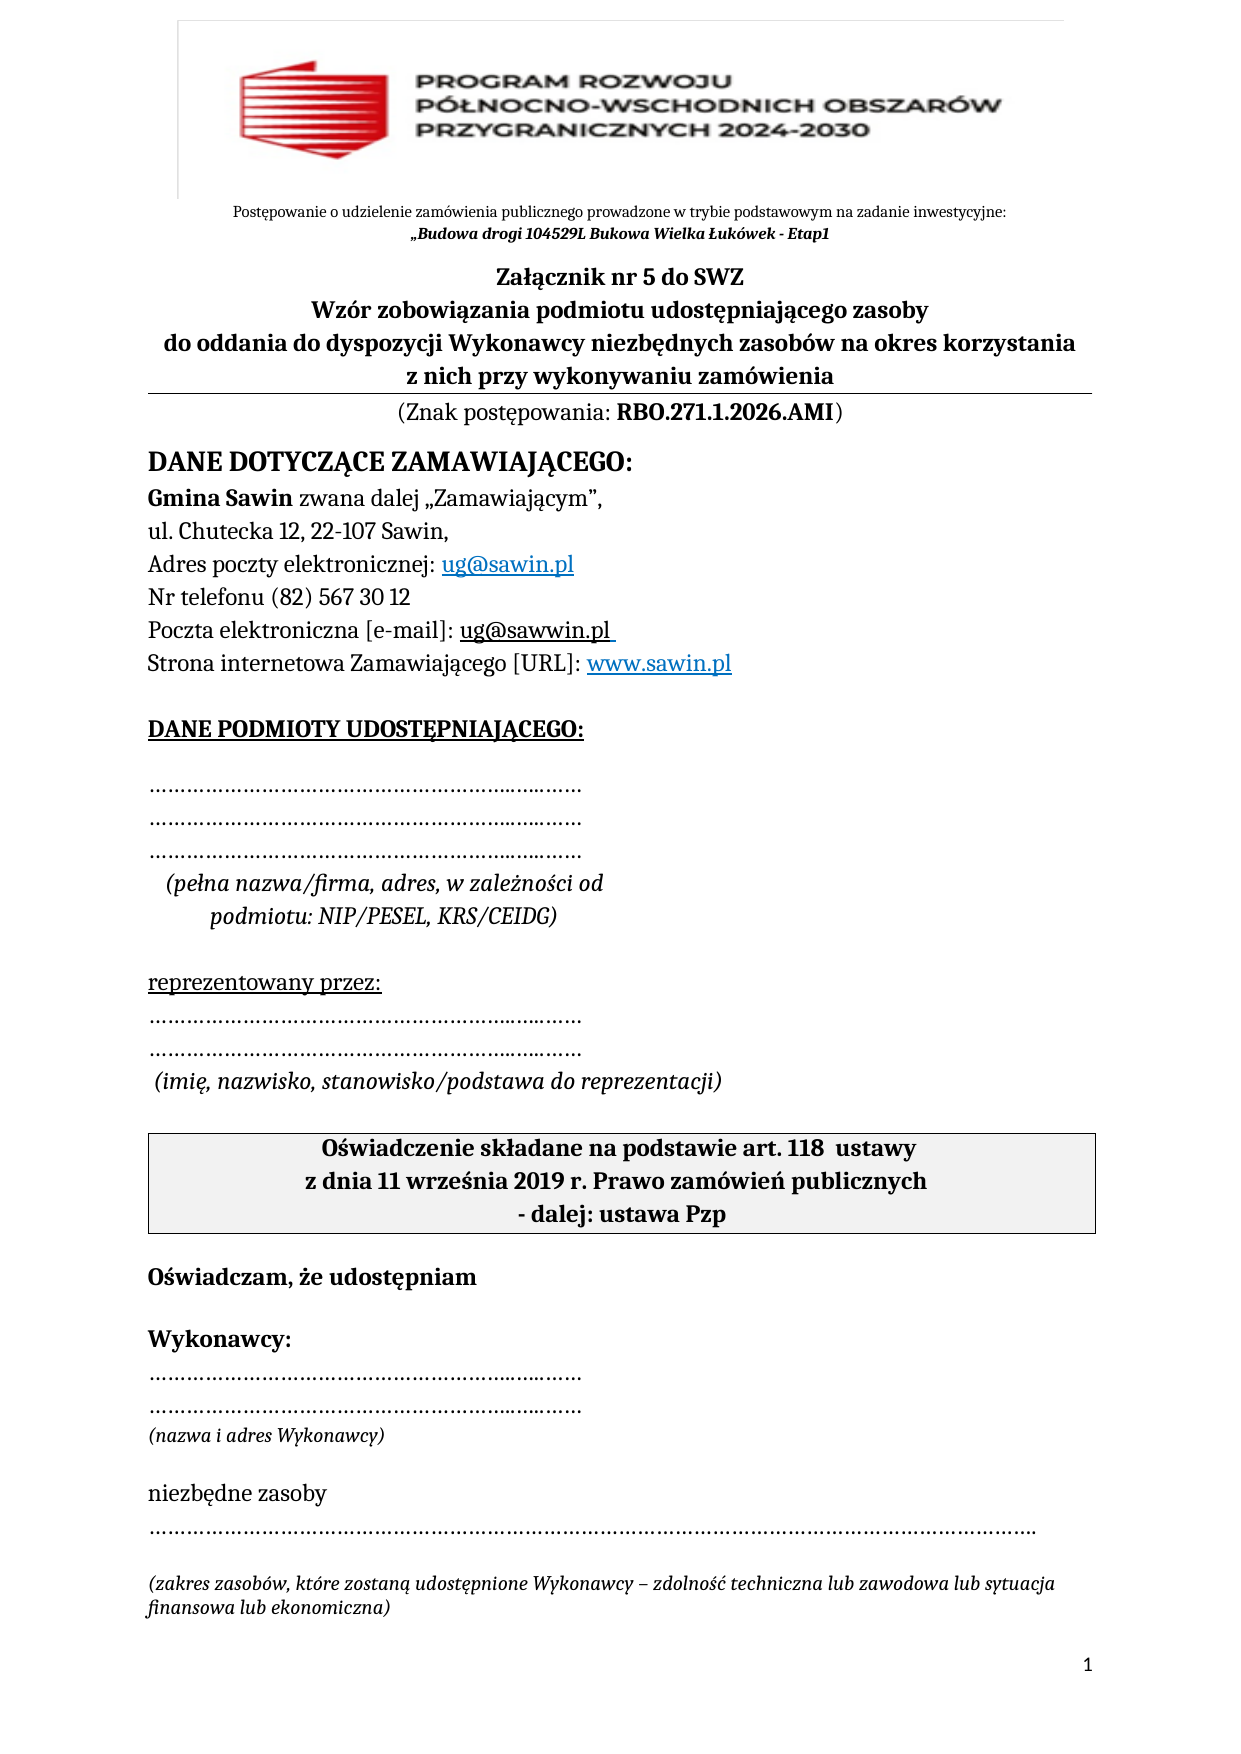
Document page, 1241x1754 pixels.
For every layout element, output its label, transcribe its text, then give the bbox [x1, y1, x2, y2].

text (pełna nazwa/firma, adres, w zależności od podmiotu: NIP/PESEL, KRS/CEIDG) [148, 869, 621, 931]
text Adres poczty elektronicznej: ug@sawin.pl [148, 550, 1092, 578]
text (nazwa i adres Wykonawcy) [148, 1424, 621, 1448]
text Oświadczam, że udostępniam [148, 1263, 1092, 1292]
text Wykonawcy: [148, 1325, 650, 1353]
text Poczta elektroniczna [e-mail]: ug@sawwin.pl [148, 616, 1092, 644]
text Załącznik nr 5 do SWZ [148, 263, 1092, 292]
picture [176, 19, 1064, 199]
text Gmina Sawin zwana dalej „Zamawiającym”, [148, 484, 1092, 512]
table_header Oświadczenie składane na podstawie art. 118 ustawy z dnia 11 września 2019 r. Prawo zamówień publicznych - dalej: ustawa Pzp [149, 1134, 1095, 1233]
text ……………………………………………………………………………………………………………………………. [148, 1512, 1092, 1541]
text (Znak postępowania: RBO.271.1.2026.AMI) [148, 398, 1092, 427]
text Nr telefonu (82) 567 30 12 [148, 583, 1092, 611]
text …………………………………………………..…..…… [148, 770, 650, 798]
text …………………………………………………..…..…… [148, 1391, 650, 1419]
text …………………………………………………..…..…… [148, 1001, 650, 1030]
text Postępowanie o udzielenie zamówienia publicznego prowadzone w trybie podstawowym na zadanie inwestycyjne: [148, 203, 1092, 222]
text DANE PODMIOTY UDOSTĘPNIAJĄCEGO: [148, 715, 1092, 743]
text ul. Chutecka 12, 22-107 Sawin, [148, 517, 1092, 545]
text Wzór zobowiązania podmiotu udostępniającego zasoby [148, 296, 1092, 325]
text reprezentowany przez: [148, 968, 1092, 997]
text „Budowa drogi 104529L Bukowa Wielka Łukówek - Etap1 [148, 224, 1092, 244]
text …………………………………………………..…..…… [148, 1034, 650, 1063]
text Strona internetowa Zamawiającego [URL]: www.sawin.pl [148, 649, 1092, 677]
text (imię, nazwisko, stanowisko/podstawa do reprezentacji) [148, 1067, 1092, 1096]
text DANE DOTYCZĄCE ZAMAWIAJĄCEGO: [148, 445, 1092, 479]
text …………………………………………………..…..…… [148, 1358, 650, 1386]
text (zakres zasobów, które zostaną udostępnione Wykonawcy – zdolność techniczna lub zawodowa lub sytuacja finansowa lub ekonomiczna) [148, 1572, 1093, 1619]
text …………………………………………………..…..…… [148, 836, 650, 864]
text …………………………………………………..…..…… [148, 803, 650, 832]
text niezbędne zasoby [148, 1479, 1092, 1508]
text do oddania do dyspozycji Wykonawcy niezbędnych zasobów na okres korzystania z nich przy wykonywaniu zamówienia [148, 329, 1092, 393]
